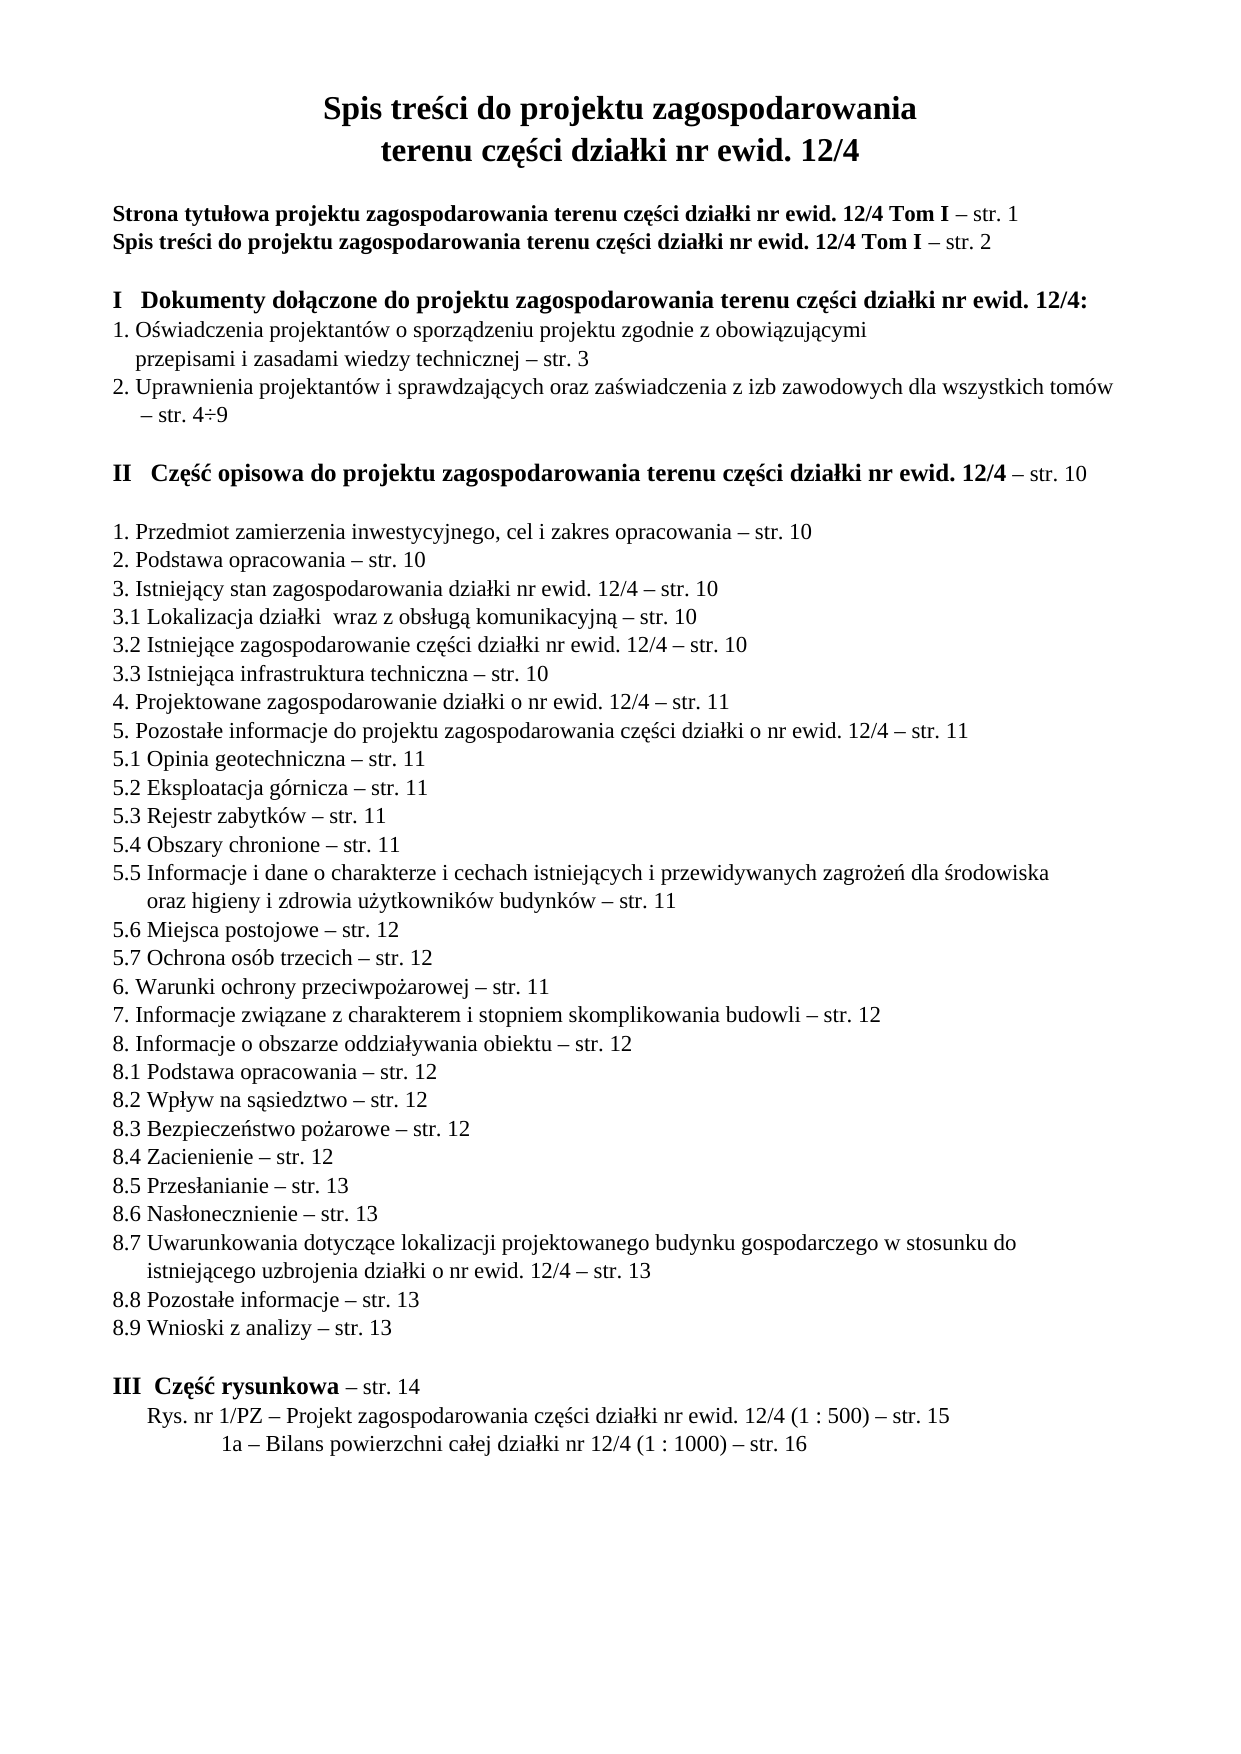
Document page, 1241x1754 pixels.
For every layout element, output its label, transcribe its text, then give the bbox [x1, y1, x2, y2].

text 5.4 Obszary chronione – str. 11 [112, 831, 1128, 857]
text 2. Podstawa opracowania – str. 10 [112, 546, 1128, 573]
text 7. Informacje związane z charakterem i stopniem skomplikowania budowli – str. 12 [112, 1001, 1128, 1028]
text 8.7 Uwarunkowania dotyczące lokalizacji projektowanego budynku gospodarczego w stosunku do [112, 1229, 1128, 1255]
text 1. Przedmiot zamierzenia inwestycyjnego, cel i zakres opracowania – str. 10 [112, 518, 1128, 544]
text przepisami i zasadami wiedzy technicznej – str. 3 [112, 344, 1128, 371]
text 5.7 Ochrona osób trzecich – str. 12 [112, 944, 1128, 971]
text 8.4 Zacienienie – str. 12 [112, 1143, 1128, 1170]
text istniejącego uzbrojenia działki o nr ewid. 12/4 – str. 13 [112, 1257, 1128, 1283]
text 8.6 Nasłonecznienie – str. 13 [112, 1200, 1128, 1227]
text 5. Pozostałe informacje do projektu zagospodarowania części działki o nr ewid. 12/4 – str. 11 [112, 717, 1128, 743]
text 8. Informacje o obszarze oddziaływania obiektu – str. 12 [112, 1030, 1128, 1056]
text 4. Projektowane zagospodarowanie działki o nr ewid. 12/4 – str. 11 [112, 688, 1128, 715]
text Strona tytułowa projektu zagospodarowania terenu części działki nr ewid. 12/4 Tom I – str. 1 [112, 200, 1128, 226]
text Spis treści do projektu zagospodarowania terenu części działki nr ewid. 12/4 Tom I – str. 2 [112, 228, 1128, 254]
text 8.1 Podstawa opracowania – str. 12 [112, 1058, 1128, 1084]
text 3.1 Lokalizacja działki wraz z obsługą komunikacyjną – str. 10 [112, 603, 1128, 629]
text 5.2 Eksploatacja górnicza – str. 11 [112, 774, 1128, 800]
text 1. Oświadczenia projektantów o sporządzeniu projektu zgodnie z obowiązującymi [112, 316, 1128, 342]
text III Część rysunkowa – str. 14 [112, 1371, 1128, 1400]
text 8.3 Bezpieczeństwo pożarowe – str. 12 [112, 1115, 1128, 1141]
text 2. Uprawnienia projektantów i sprawdzających oraz zaświadczenia z izb zawodowych dla wszystkich tomów [112, 373, 1128, 399]
text oraz higieny i zdrowia użytkowników budynków – str. 11 [112, 887, 1128, 914]
text II Część opisowa do projektu zagospodarowania terenu części działki nr ewid. 12/4 – str. 10 [112, 458, 1128, 487]
text I Dokumenty dołączone do projektu zagospodarowania terenu części działki nr ewid. 12/4: [112, 285, 1128, 314]
text 3. Istniejący stan zagospodarowania działki nr ewid. 12/4 – str. 10 [112, 575, 1128, 601]
text 5.3 Rejestr zabytków – str. 11 [112, 802, 1128, 828]
text 8.8 Pozostałe informacje – str. 13 [112, 1286, 1128, 1312]
text 3.3 Istniejąca infrastruktura techniczna – str. 10 [112, 660, 1128, 686]
text – str. 4÷9 [112, 401, 1128, 428]
text 8.9 Wnioski z analizy – str. 13 [112, 1314, 1128, 1340]
text Rys. nr 1/PZ – Projekt zagospodarowania części działki nr ewid. 12/4 (1 : 500) – str. 15 [112, 1402, 1128, 1428]
text 5.6 Miejsca postojowe – str. 12 [112, 916, 1128, 942]
text 5.5 Informacje i dane o charakterze i cechach istniejących i przewidywanych zagrożeń dla środowiska [112, 859, 1128, 885]
text 8.5 Przesłanianie – str. 13 [112, 1172, 1128, 1198]
text 1a – Bilans powierzchni całej działki nr 12/4 (1 : 1000) – str. 16 [112, 1430, 1128, 1457]
text 3.2 Istniejące zagospodarowanie części działki nr ewid. 12/4 – str. 10 [112, 632, 1128, 658]
text 5.1 Opinia geotechniczna – str. 11 [112, 745, 1128, 772]
text 6. Warunki ochrony przeciwpożarowej – str. 11 [112, 973, 1128, 999]
text 8.2 Wpływ na sąsiedztwo – str. 12 [112, 1087, 1128, 1113]
text terenu części działki nr ewid. 12/4 [112, 130, 1128, 168]
text Spis treści do projektu zagospodarowania [112, 89, 1128, 127]
